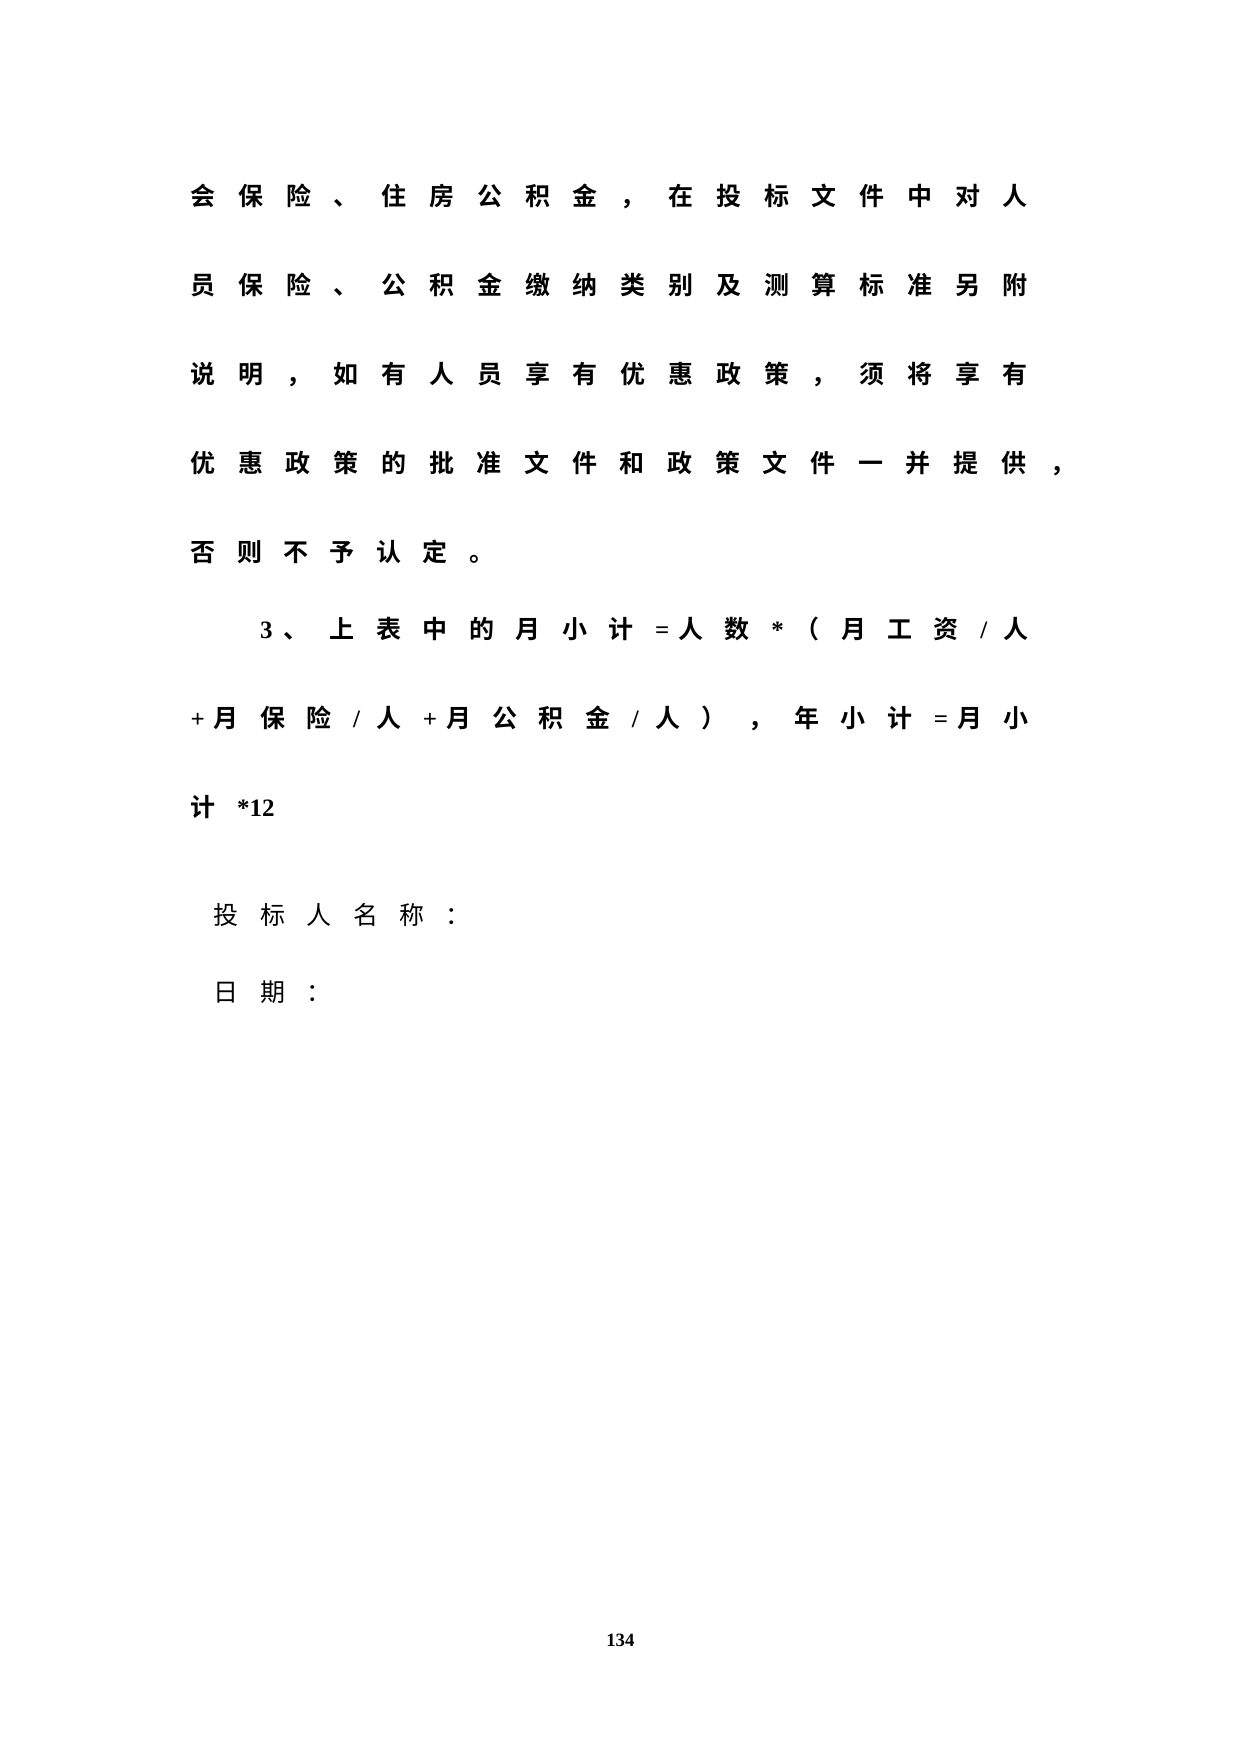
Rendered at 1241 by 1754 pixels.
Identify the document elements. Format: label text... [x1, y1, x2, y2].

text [190, 164, 1050, 580]
text 3、上表中的月小计=人数*（月工资/人+月保险/人+月公积金/人），年小计=月小计*12 [190, 598, 1050, 836]
text 日期： [190, 961, 1041, 1020]
text 投标人名称： [190, 883, 1041, 943]
